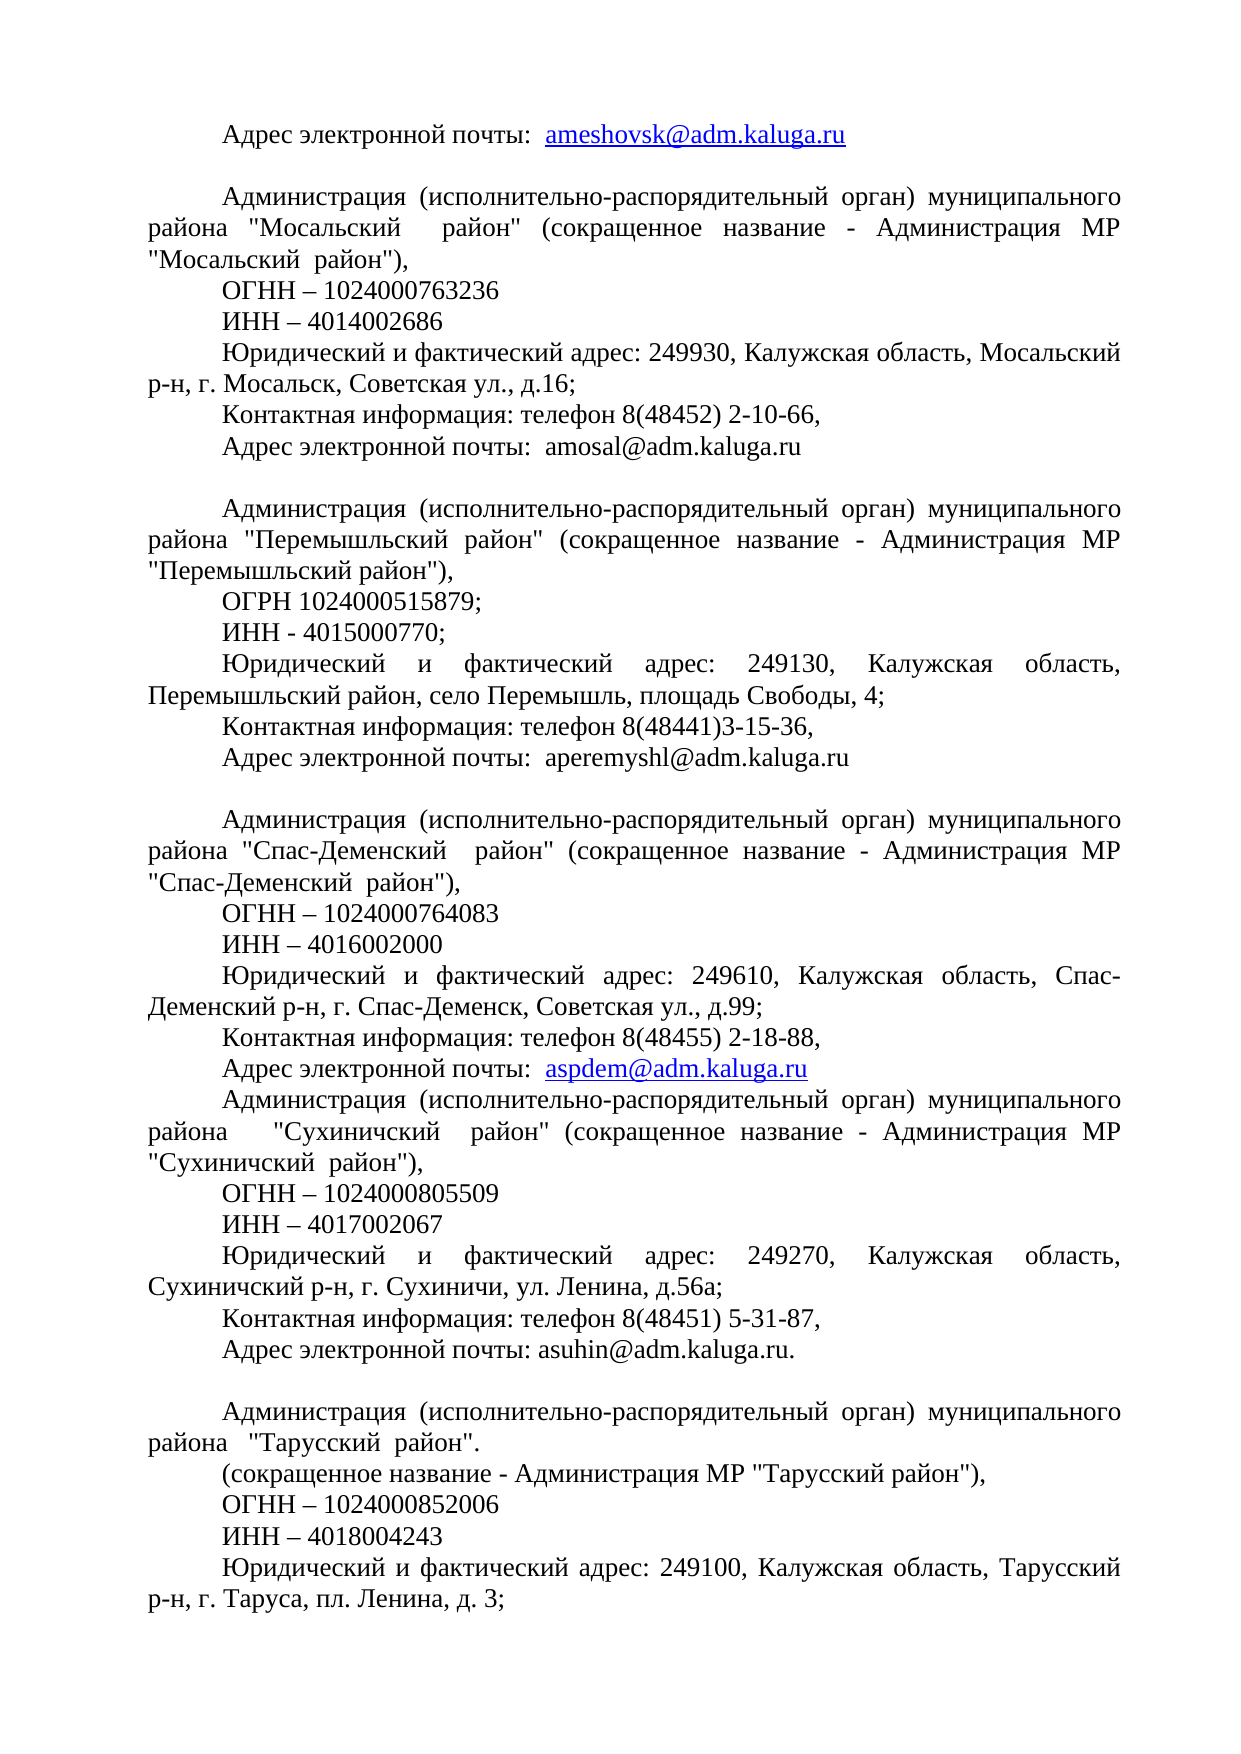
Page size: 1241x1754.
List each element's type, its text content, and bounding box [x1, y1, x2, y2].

text Адрес электронной почты: asuhin@adm.kaluga.ru. [148, 1333, 1122, 1364]
text ИНН – 4014002686 [148, 305, 1122, 336]
text ИНН – 4017002067 [148, 1208, 1122, 1239]
text ОГНН – 1024000763236 [148, 274, 1122, 305]
text Адрес электронной почты: amosal@adm.kaluga.ru [148, 429, 1122, 461]
text ОГНН – 1024000764083 [148, 897, 1122, 928]
text ОГНН – 1024000805509 [148, 1177, 1122, 1208]
text Контактная информация: телефон 8(48452) 2-10-66, [148, 398, 1122, 429]
text Администрация (исполнительно-распорядительный орган) муниципального района "Тарусский район". [148, 1395, 1122, 1457]
text Контактная информация: телефон 8(48441)3-15-36, [148, 710, 1122, 741]
text Адрес электронной почты: aspdem@adm.kaluga.ru [148, 1052, 1122, 1084]
text Администрация (исполнительно-распорядительный орган) муниципального района "Сухиничский район" (сокращенное название - Администрация МР "Сухиничский район"), [148, 1084, 1122, 1177]
text Юридический и фактический адрес: 249610, Калужская область, Спас-Деменский р-н, г. Спас-Деменск, Советская ул., д.99; [148, 959, 1122, 1021]
text Контактная информация: телефон 8(48451) 5-31-87, [148, 1302, 1122, 1333]
text ОГРН 1024000515879; [148, 585, 1122, 616]
text Администрация (исполнительно-распорядительный орган) муниципального района "Мосальский район" (сокращенное название - Администрация МР "Мосальский район"), [148, 180, 1122, 274]
text Юридический и фактический адрес: 249930, Калужская область, Мосальский р-н, г. Мосальск, Советская ул., д.16; [148, 336, 1122, 398]
text Юридический и фактический адрес: 249130, Калужская область, Перемышльский район, село Перемышль, площадь Свободы, 4; [148, 648, 1122, 710]
text Адрес электронной почты: ameshovsk@adm.kaluga.ru [148, 118, 1122, 149]
text ИНН - 4015000770; [148, 616, 1122, 648]
text ИНН – 4018004243 [148, 1520, 1122, 1551]
text Адрес электронной почты: aperemyshl@adm.kaluga.ru [148, 741, 1122, 772]
text (сокращенное название - Администрация МР "Тарусский район"), [148, 1457, 1122, 1488]
text Юридический и фактический адрес: 249100, Калужская область, Тарусский р-н, г. Таруса, пл. Ленина, д. 3; [148, 1551, 1122, 1613]
text Администрация (исполнительно-распорядительный орган) муниципального района "Перемышльский район" (сокращенное название - Администрация МР "Перемышльский район"), [148, 492, 1122, 585]
text Контактная информация: телефон 8(48455) 2-18-88, [148, 1021, 1122, 1052]
text Юридический и фактический адрес: 249270, Калужская область, Сухиничский р-н, г. Сухиничи, ул. Ленина, д.56а; [148, 1239, 1122, 1302]
text ОГНН – 1024000852006 [148, 1488, 1122, 1520]
text Администрация (исполнительно-распорядительный орган) муниципального района "Спас-Деменский район" (сокращенное название - Администрация МР "Спас-Деменский район"), [148, 803, 1122, 897]
text ИНН – 4016002000 [148, 928, 1122, 959]
